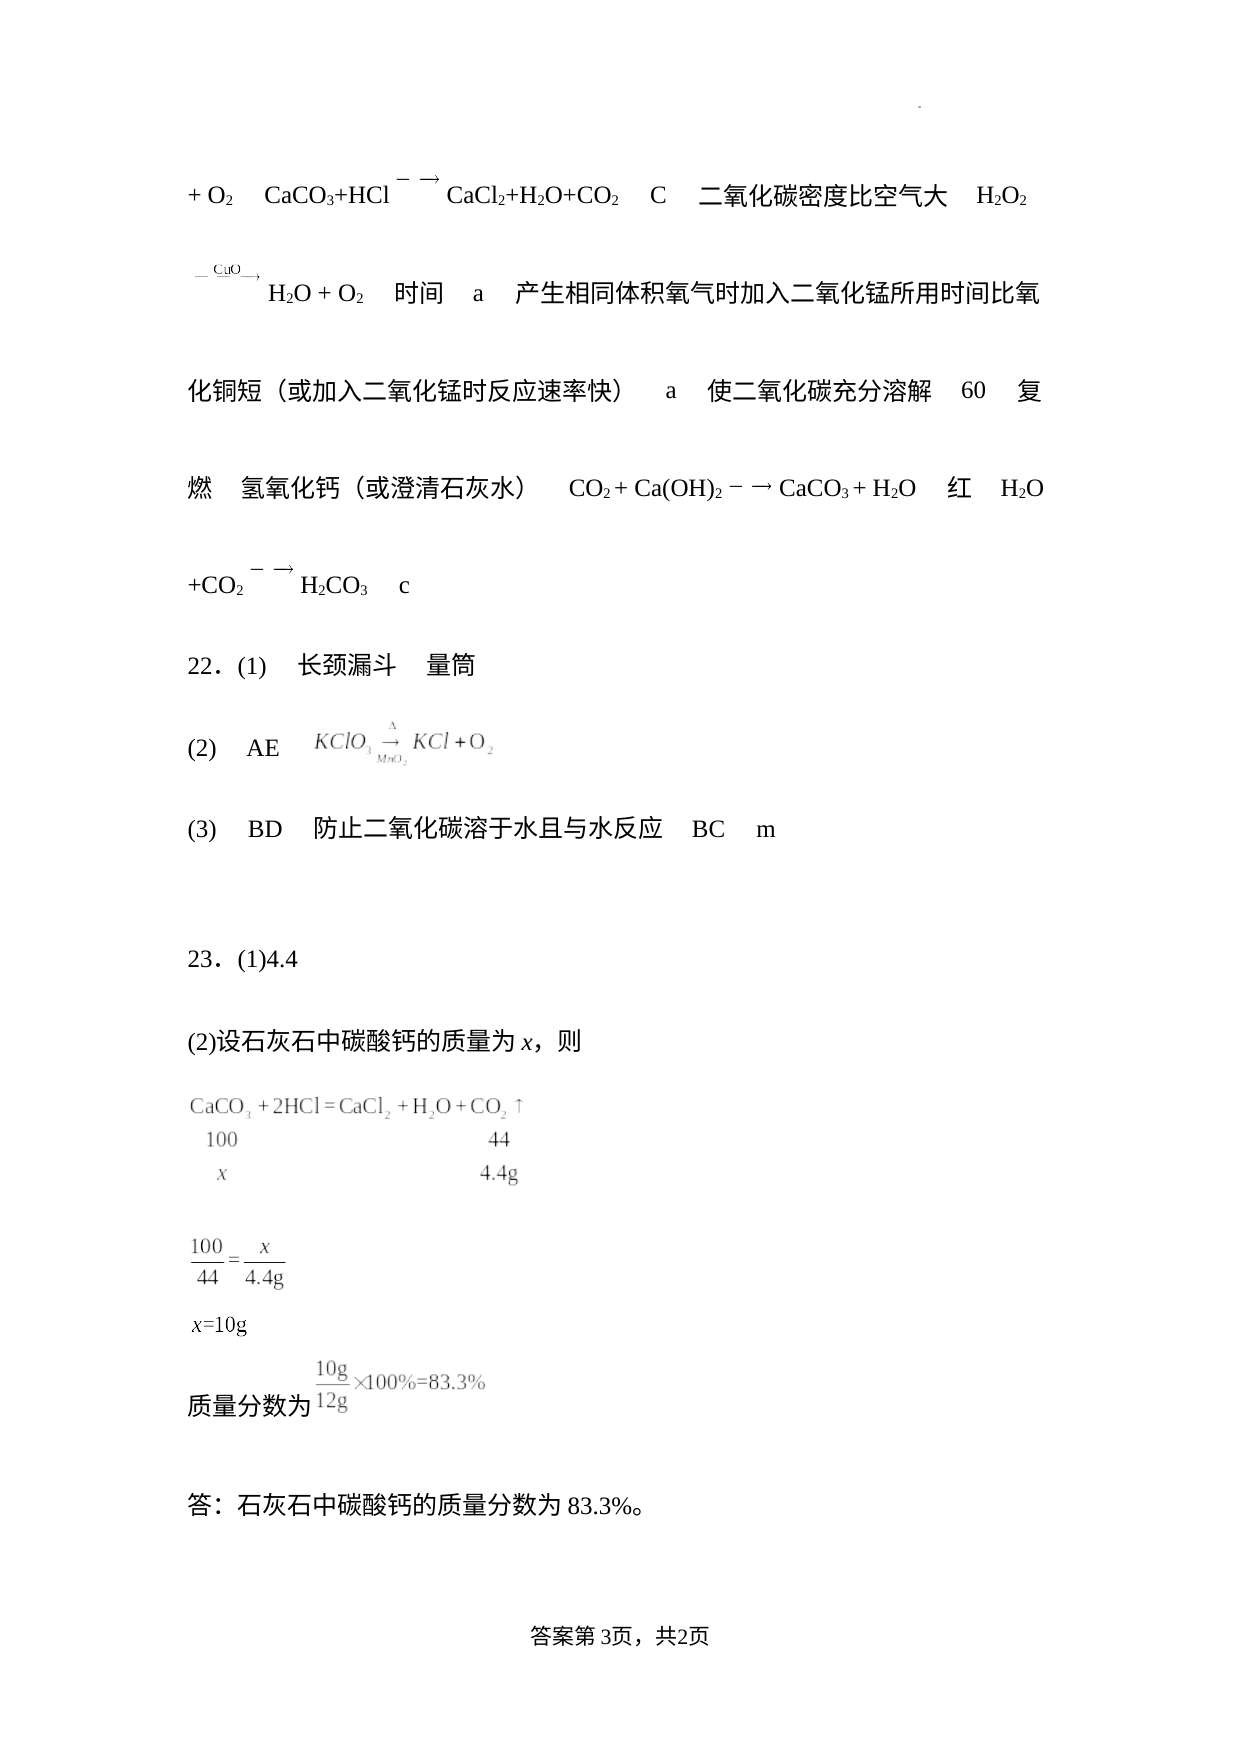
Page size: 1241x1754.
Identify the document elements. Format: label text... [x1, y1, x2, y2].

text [187, 162, 1053, 617]
text (2) AE [187, 714, 1053, 779]
text 22．(1) 长颈漏斗 量筒 [187, 631, 1053, 696]
text (2)设石灰石中碳酸钙的质量为x，则 [187, 1007, 1053, 1072]
text 质量分数为 [187, 1355, 1053, 1453]
text 23．(1)4.4 [187, 924, 1053, 989]
text 答：石灰石中碳酸钙的质量分数为83.3%。 [187, 1471, 1053, 1536]
text (3) BD 防止二氧化碳溶于水且与水反应 BC m [187, 794, 1053, 859]
